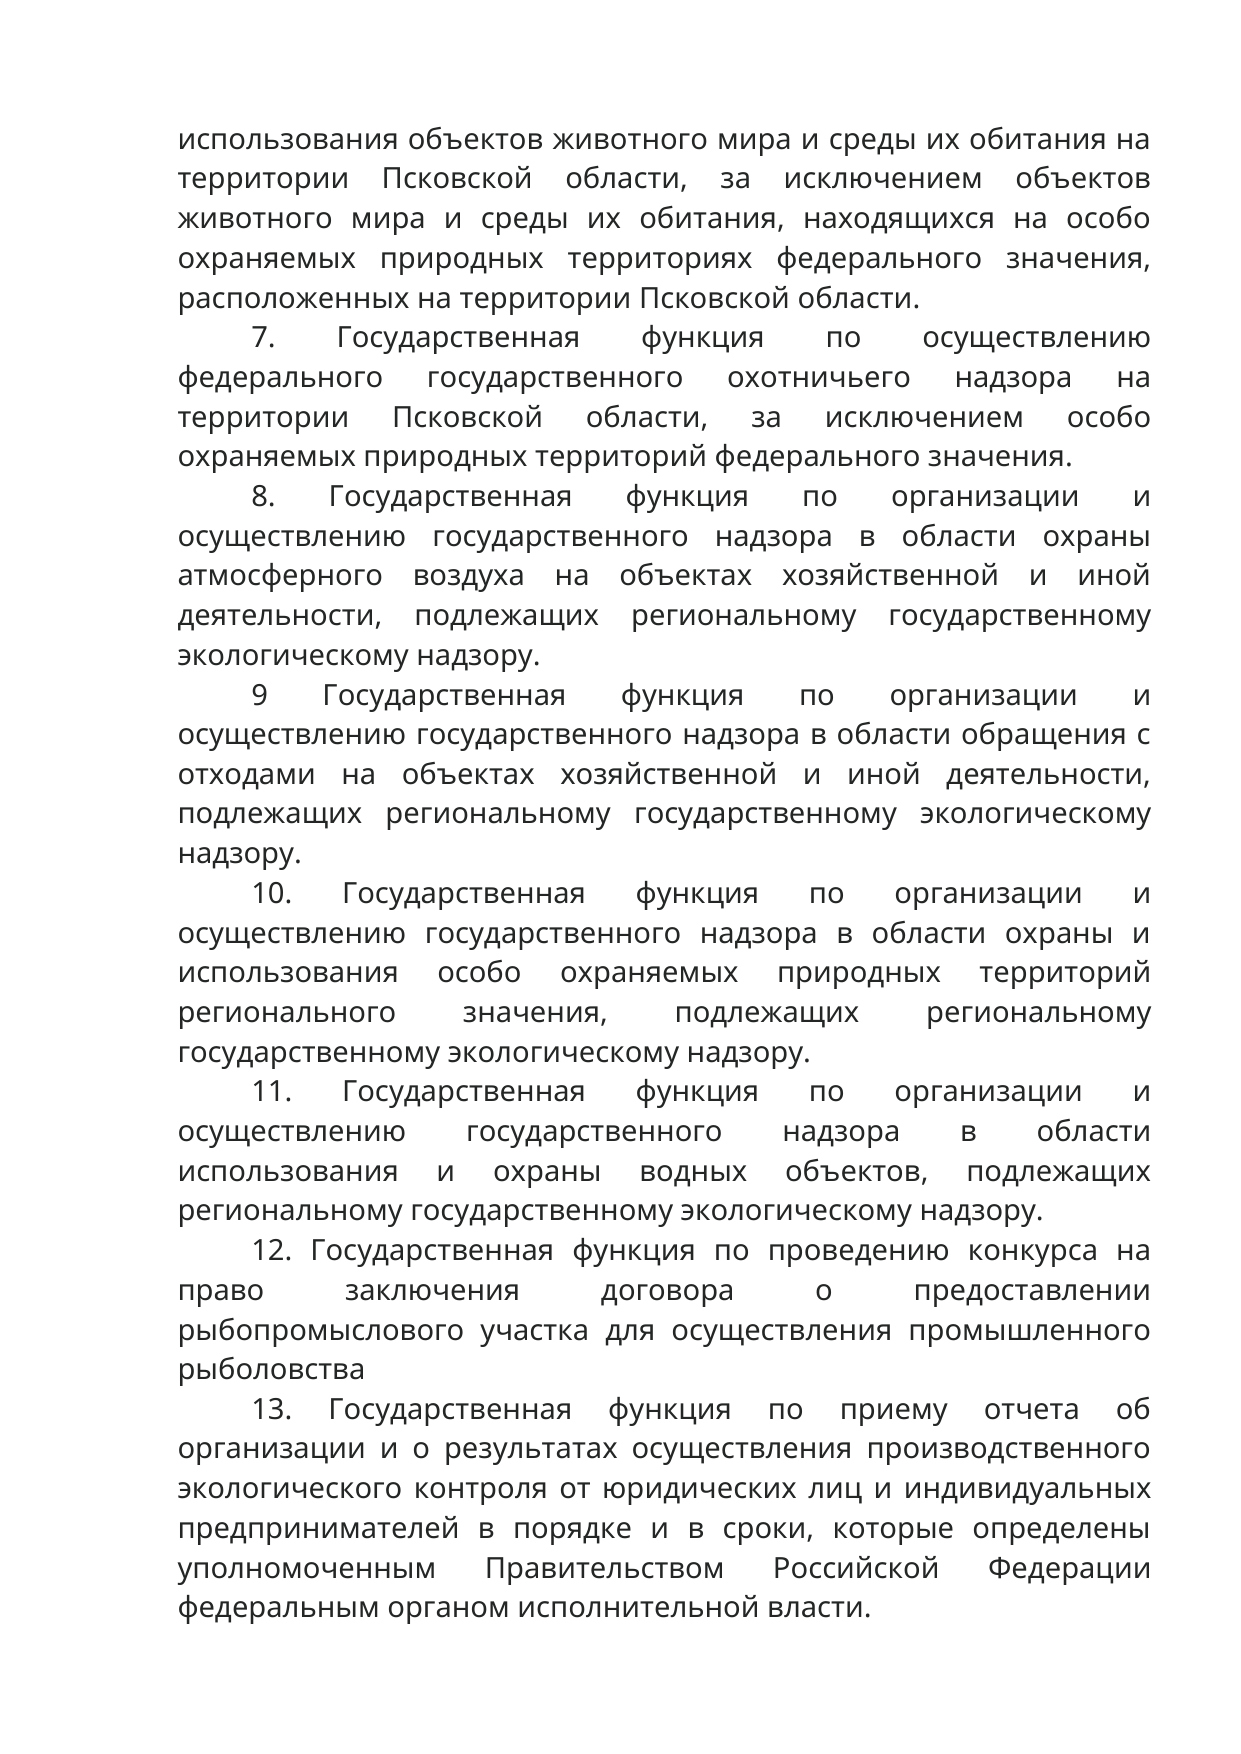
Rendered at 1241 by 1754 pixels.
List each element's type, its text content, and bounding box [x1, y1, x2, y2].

text 12. Государственная функция по проведению конкурса на право заключения договора о предоставлении рыбопромыслового участка для осуществления промышленного рыболовства [177, 1229, 1152, 1388]
text 9 Государственная функция по организации и осуществлению государственного надзора в области обращения с отходами на объектах хозяйственной и иной деятельности, подлежащих региональному государственному экологическому надзору. [177, 674, 1152, 872]
text 7. Государственная функция по осуществлению федерального государственного охотничьего надзора на территории Псковской области, за исключением особо охраняемых природных территорий федерального значения. [177, 317, 1152, 475]
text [177, 118, 1152, 317]
text 13. Государственная функция по приему отчета об организации и о результатах осуществления производственного экологического контроля от юридических лиц и индивидуальных предпринимателей в порядке и в сроки, которые определены уполномоченным Правительством Российской Федерации федеральным органом исполнительной власти. [177, 1388, 1152, 1626]
text 11. Государственная функция по организации и осуществлению государственного надзора в области использования и охраны водных объектов, подлежащих региональному государственному экологическому надзору. [177, 1071, 1152, 1229]
text 10. Государственная функция по организации и осуществлению государственного надзора в области охраны и использования особо охраняемых природных территорий регионального значения, подлежащих региональному государственному экологическому надзору. [177, 872, 1152, 1071]
text 8. Государственная функция по организации и осуществлению государственного надзора в области охраны атмосферного воздуха на объектах хозяйственной и иной деятельности, подлежащих региональному государственному экологическому надзору. [177, 475, 1152, 674]
